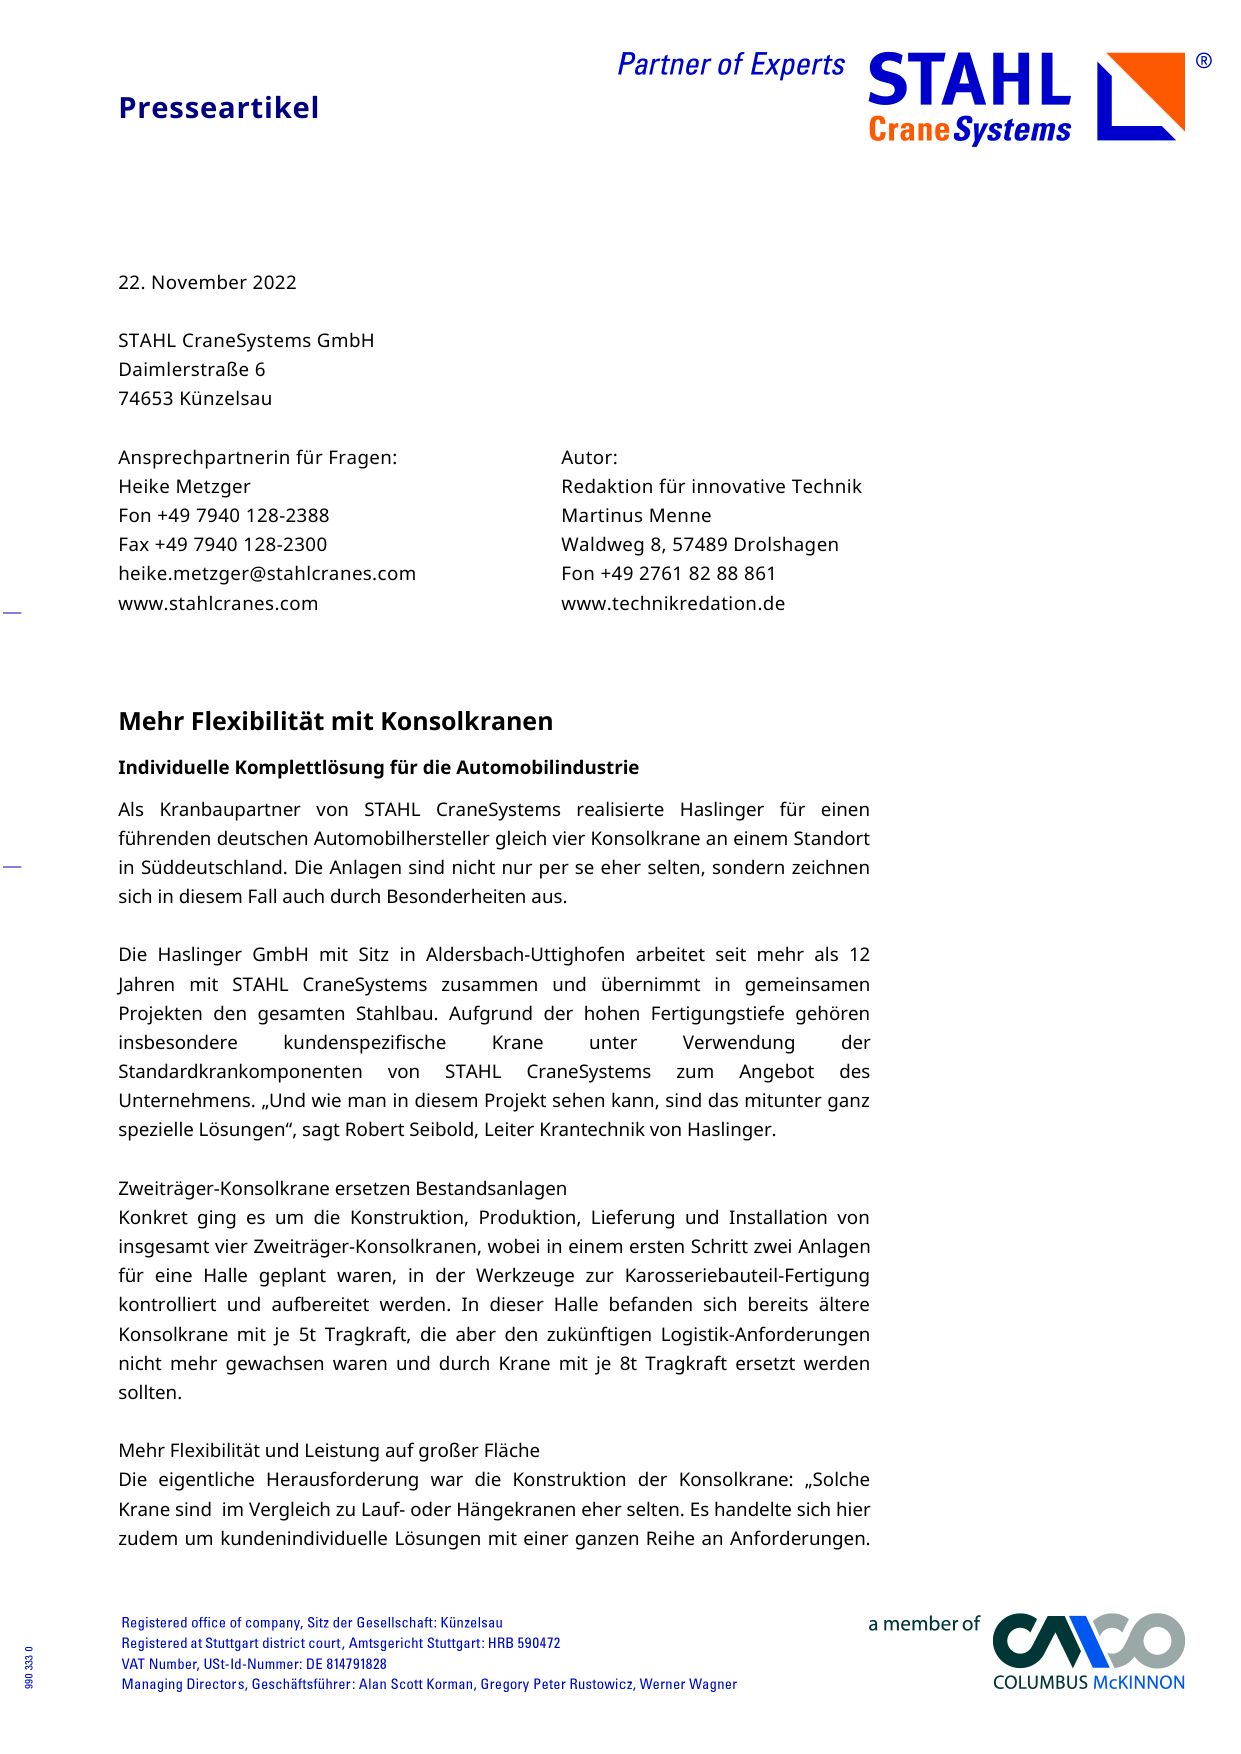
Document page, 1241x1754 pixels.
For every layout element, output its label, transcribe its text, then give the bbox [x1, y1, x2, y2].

text Zweiträger-Konsolkrane ersetzen Bestandsanlagen [118, 1172, 871, 1201]
text 22. November 2022 [118, 266, 1181, 295]
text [118, 1463, 871, 1551]
text Heike Metzger Redaktion für innovative Technik [118, 470, 1181, 499]
text Fax +49 7940 128-2300 Waldweg 8, 57489 Drolshagen [118, 528, 1181, 557]
text Konkret ging es um die Konstruktion, Produktion, Lieferung und Installation von insgesamt vier Zweiträger-Konsolkranen, wobei in einem ersten Schritt zwei Anlagen für eine Halle geplant waren, in der Werkzeuge zur Karosseriebauteil-Fertigung kontrolliert und aufbereitet werden. In dieser Halle befanden sich bereits ältere Konsolkrane mit je 5t Tragkraft, die aber den zukünftigen Logistik-Anforderungen nicht mehr gewachsen waren und durch Krane mit je 8t Tragkraft ersetzt werden sollten. [118, 1201, 871, 1405]
text heike.metzger@stahlcranes.com Fon +49 2761 82 88 861 [118, 557, 1181, 587]
text STAHL CraneSystems GmbH [118, 324, 1181, 353]
text Individuelle Komplettlösung für die Automobilindustrie [118, 754, 871, 780]
text Als Kranbaupartner von STAHL CraneSystems realisierte Haslinger für einen führenden deutschen Automobilhersteller gleich vier Konsolkrane an einem Standort in Süddeutschland. Die Anlagen sind nicht nur per se eher selten, sondern zeichnen sich in diesem Fall auch durch Besonderheiten aus. [118, 793, 871, 909]
text Daimlerstraße 6 [118, 353, 1181, 382]
picture [3, 0, 1241, 1748]
text www.stahlcranes.com www.technikredation.de [118, 587, 1181, 616]
text Fon +49 7940 128-2388 Martinus Menne [118, 499, 1181, 528]
text Ansprechpartnerin für Fragen: Autor: [118, 441, 1181, 470]
text 74653 Künzelsau [118, 382, 1181, 412]
text Mehr Flexibilität und Leistung auf großer Fläche [118, 1434, 871, 1463]
text Die Haslinger GmbH mit Sitz in Aldersbach-Uttighofen arbeitet seit mehr als 12 Jahren mit STAHL CraneSystems zusammen und übernimmt in gemeinsamen Projekten den gesamten Stahlbau. Aufgrund der hohen Fertigungstiefe gehören insbesondere kundenspezifische Krane unter Verwendung der Standardkrankomponenten von STAHL CraneSystems zum Angebot des Unternehmens. „Und wie man in diesem Projekt sehen kann, sind das mitunter ganz spezielle Lösungen“, sagt Robert Seibold, Leiter Krantechnik von Haslinger. [118, 938, 871, 1143]
text Mehr Flexibilität mit Konsolkranen [118, 703, 1181, 737]
